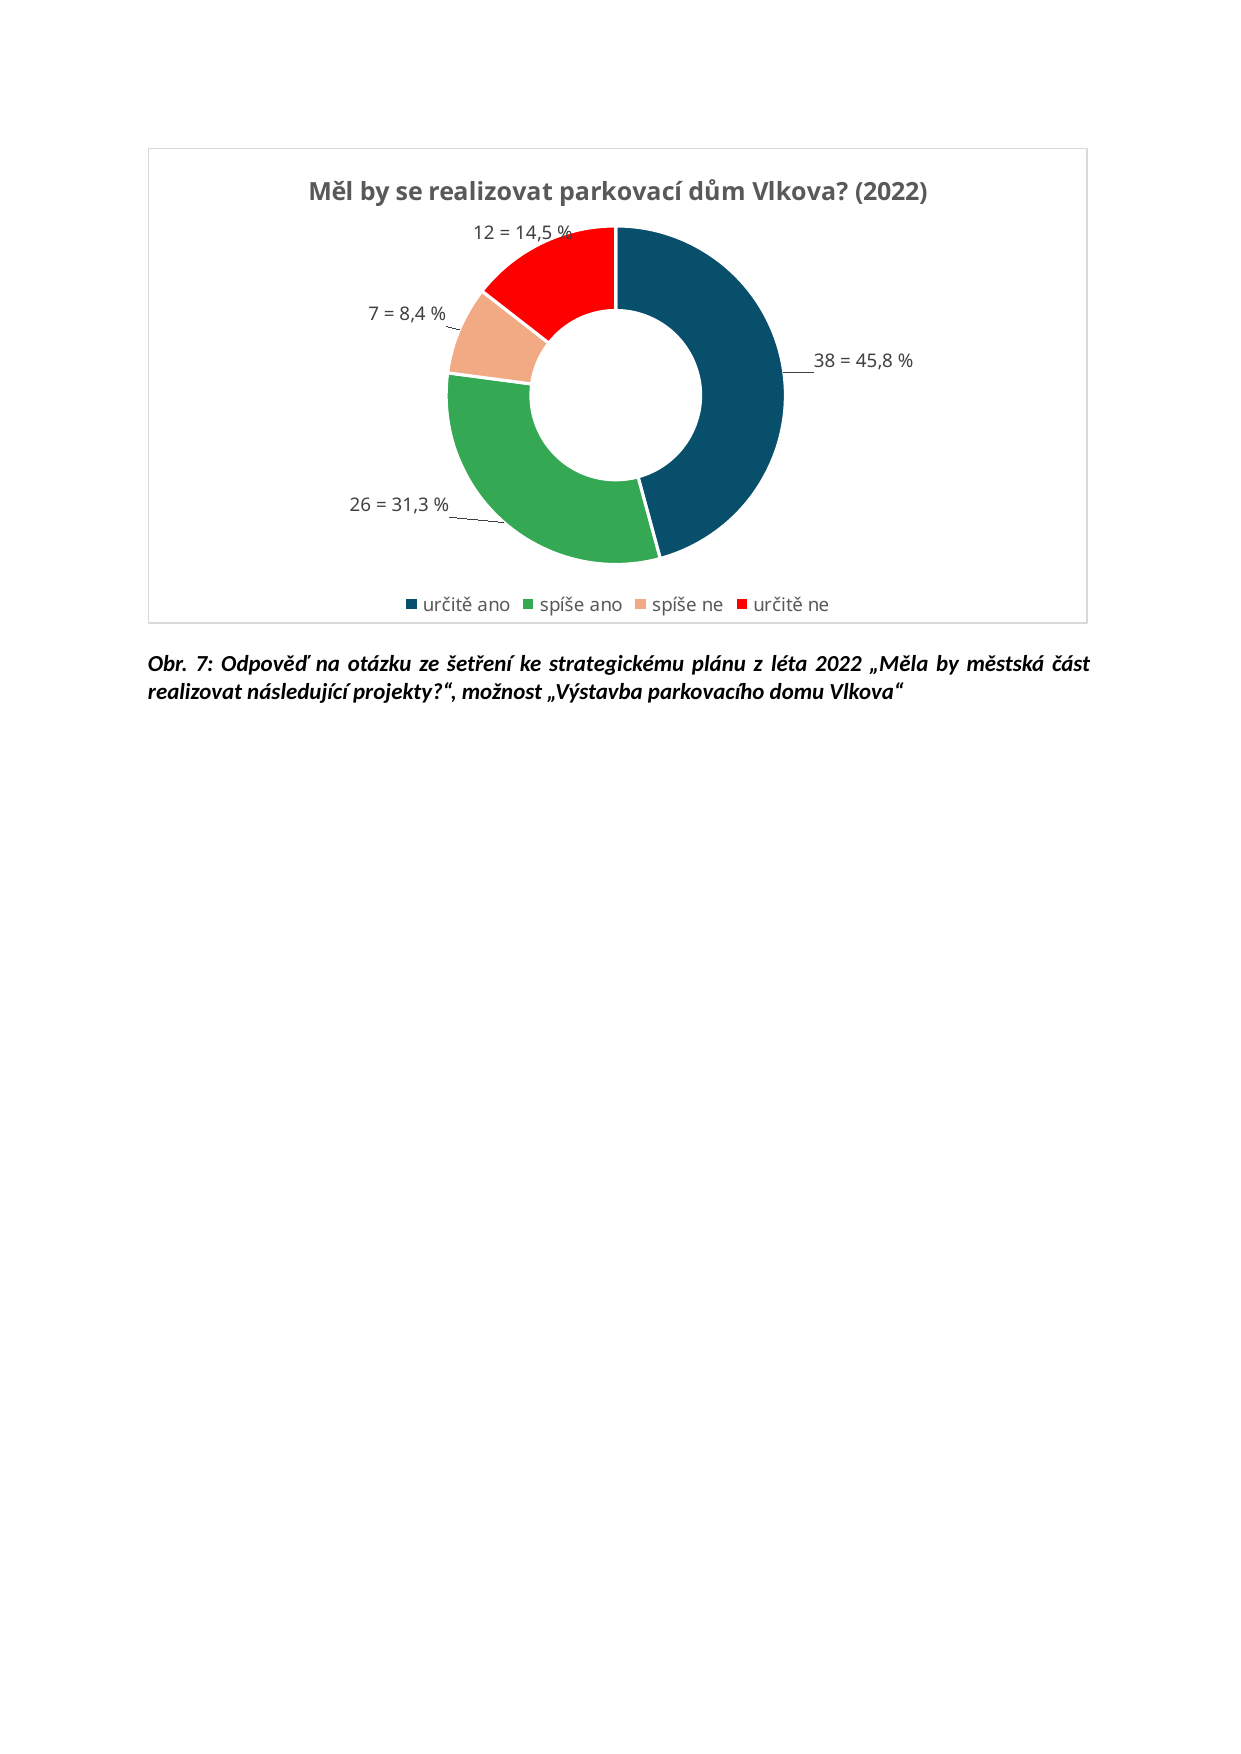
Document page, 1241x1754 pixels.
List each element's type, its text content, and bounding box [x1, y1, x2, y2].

text Obr. 7: Odpověď na otázku ze šetření ke strategickému plánu z léta 2022 „Měla by městská část realizovat následující projekty?“, možnost „Výstavba parkovacího domu Vlkova“ [148, 649, 1093, 705]
